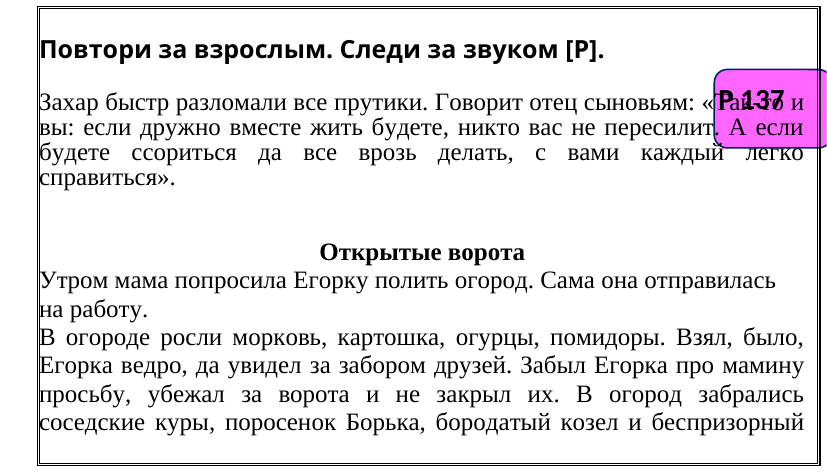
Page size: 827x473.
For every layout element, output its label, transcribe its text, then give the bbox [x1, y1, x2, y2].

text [40, 90, 805, 190]
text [40, 323, 805, 437]
text Утром мама попросила Егорку полить огород. Сама она отправилась на работу. [40, 266, 805, 323]
text Открытые ворота [40, 237, 805, 266]
